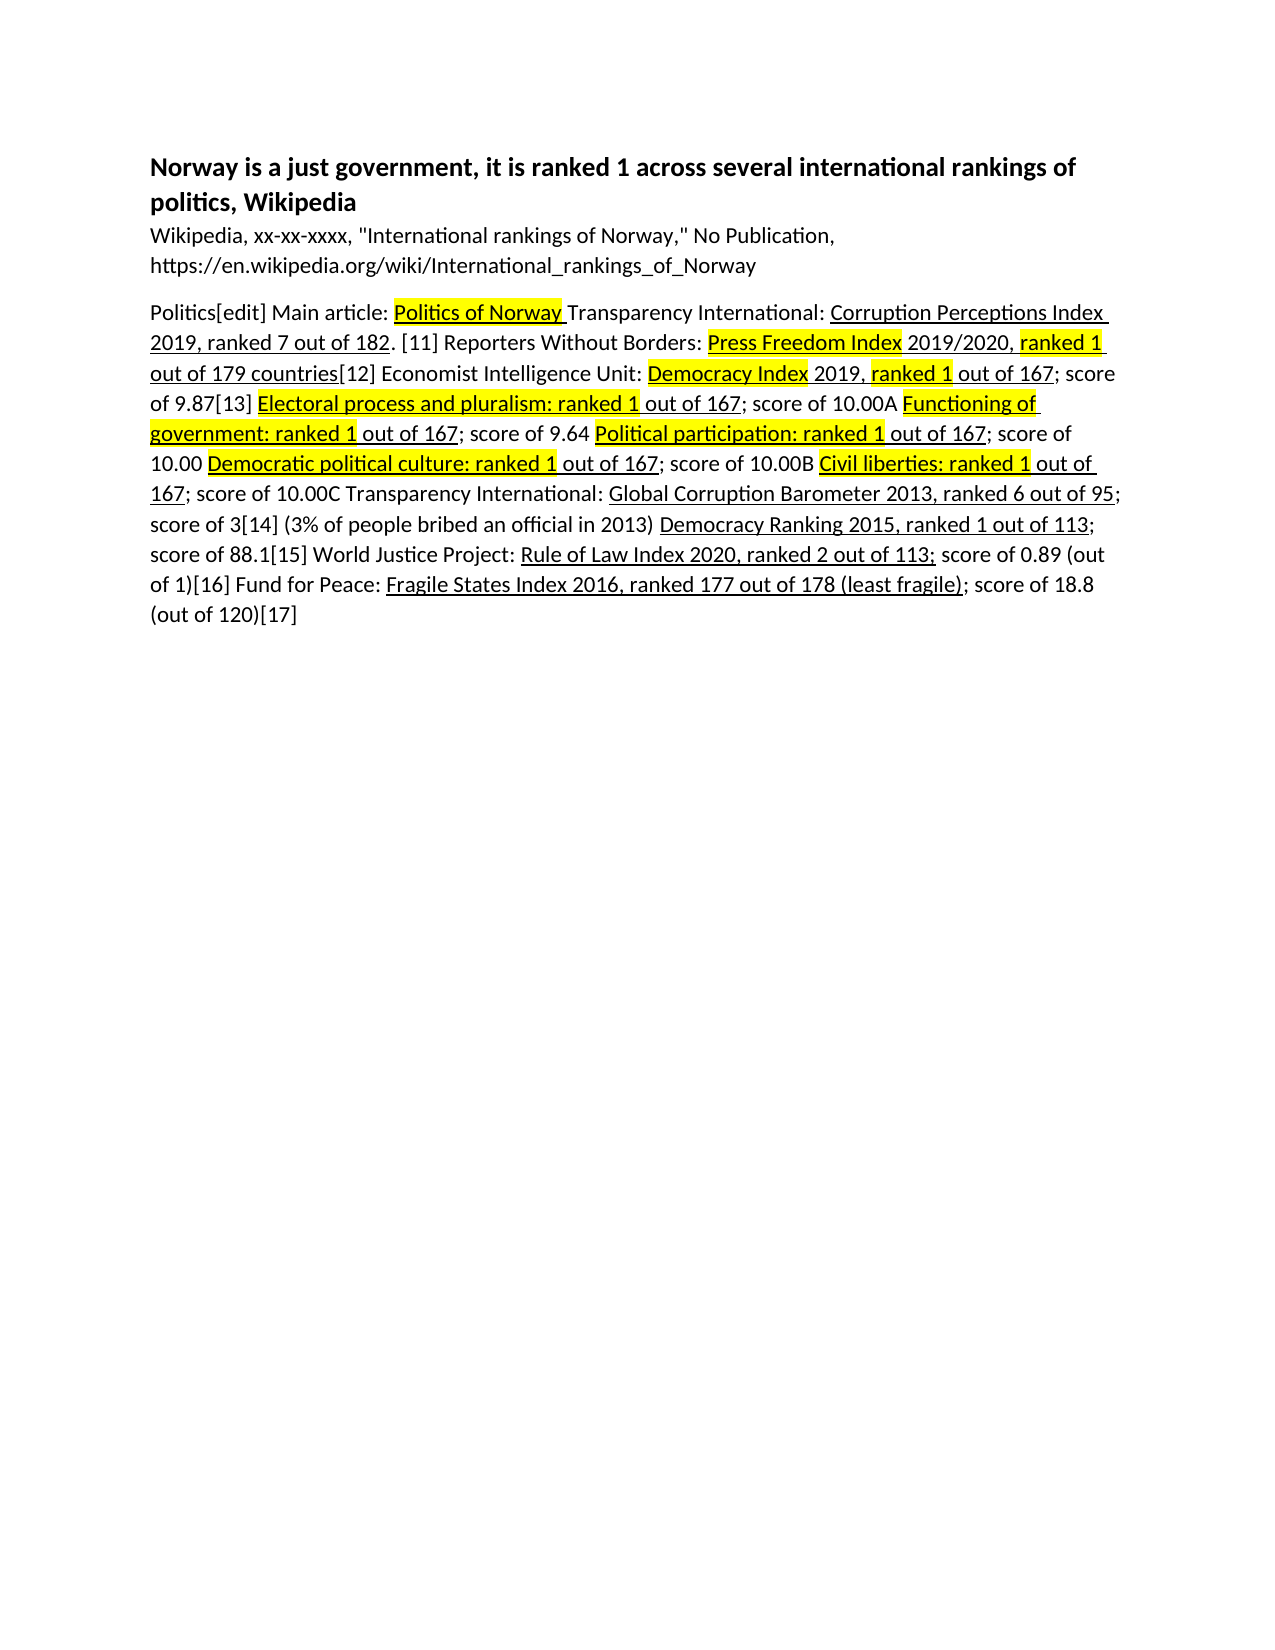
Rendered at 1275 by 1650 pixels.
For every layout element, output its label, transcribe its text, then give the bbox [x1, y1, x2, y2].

text Politics[edit] Main article: Politics of Norway Transparency International: Corruption Perceptions Index 2019, ranked 7 out of 182. [11] Reporters Without Borders: Press Freedom Index 2019/2020, ranked 1 out of 179 countries[12] Economist Intelligence Unit: Democracy Index 2019, ranked 1 out of 167; score of 9.87[13] Electoral process and pluralism: ranked 1 out of 167; score of 10.00A Functioning of government: ranked 1 out of 167; score of 9.64 Political participation: ranked 1 out of 167; score of 10.00 Democratic political culture: ranked 1 out of 167; score of 10.00B Civil liberties: ranked 1 out of 167; score of 10.00C Transparency International: Global Corruption Barometer 2013, ranked 6 out of 95; score of 3[14] (3% of people bribed an official in 2013) Democracy Ranking 2015, ranked 1 out of 113; score of 88.1[15] World Justice Project: Rule of Law Index 2020, ranked 2 out of 113; score of 0.89 (out of 1)[16] Fund for Peace: Fragile States Index 2016, ranked 177 out of 178 (least fragile); score of 18.8 (out of 120)[17] [150, 298, 1125, 628]
subtitle Norway is a just government, it is ranked 1 across several international rankings of politics, Wikipedia [150, 150, 1125, 219]
text Wikipedia, xx-xx-xxxx, "International rankings of Norway," No Publication, https://en.wikipedia.org/wiki/International_rankings_of_Norway [150, 221, 1125, 279]
